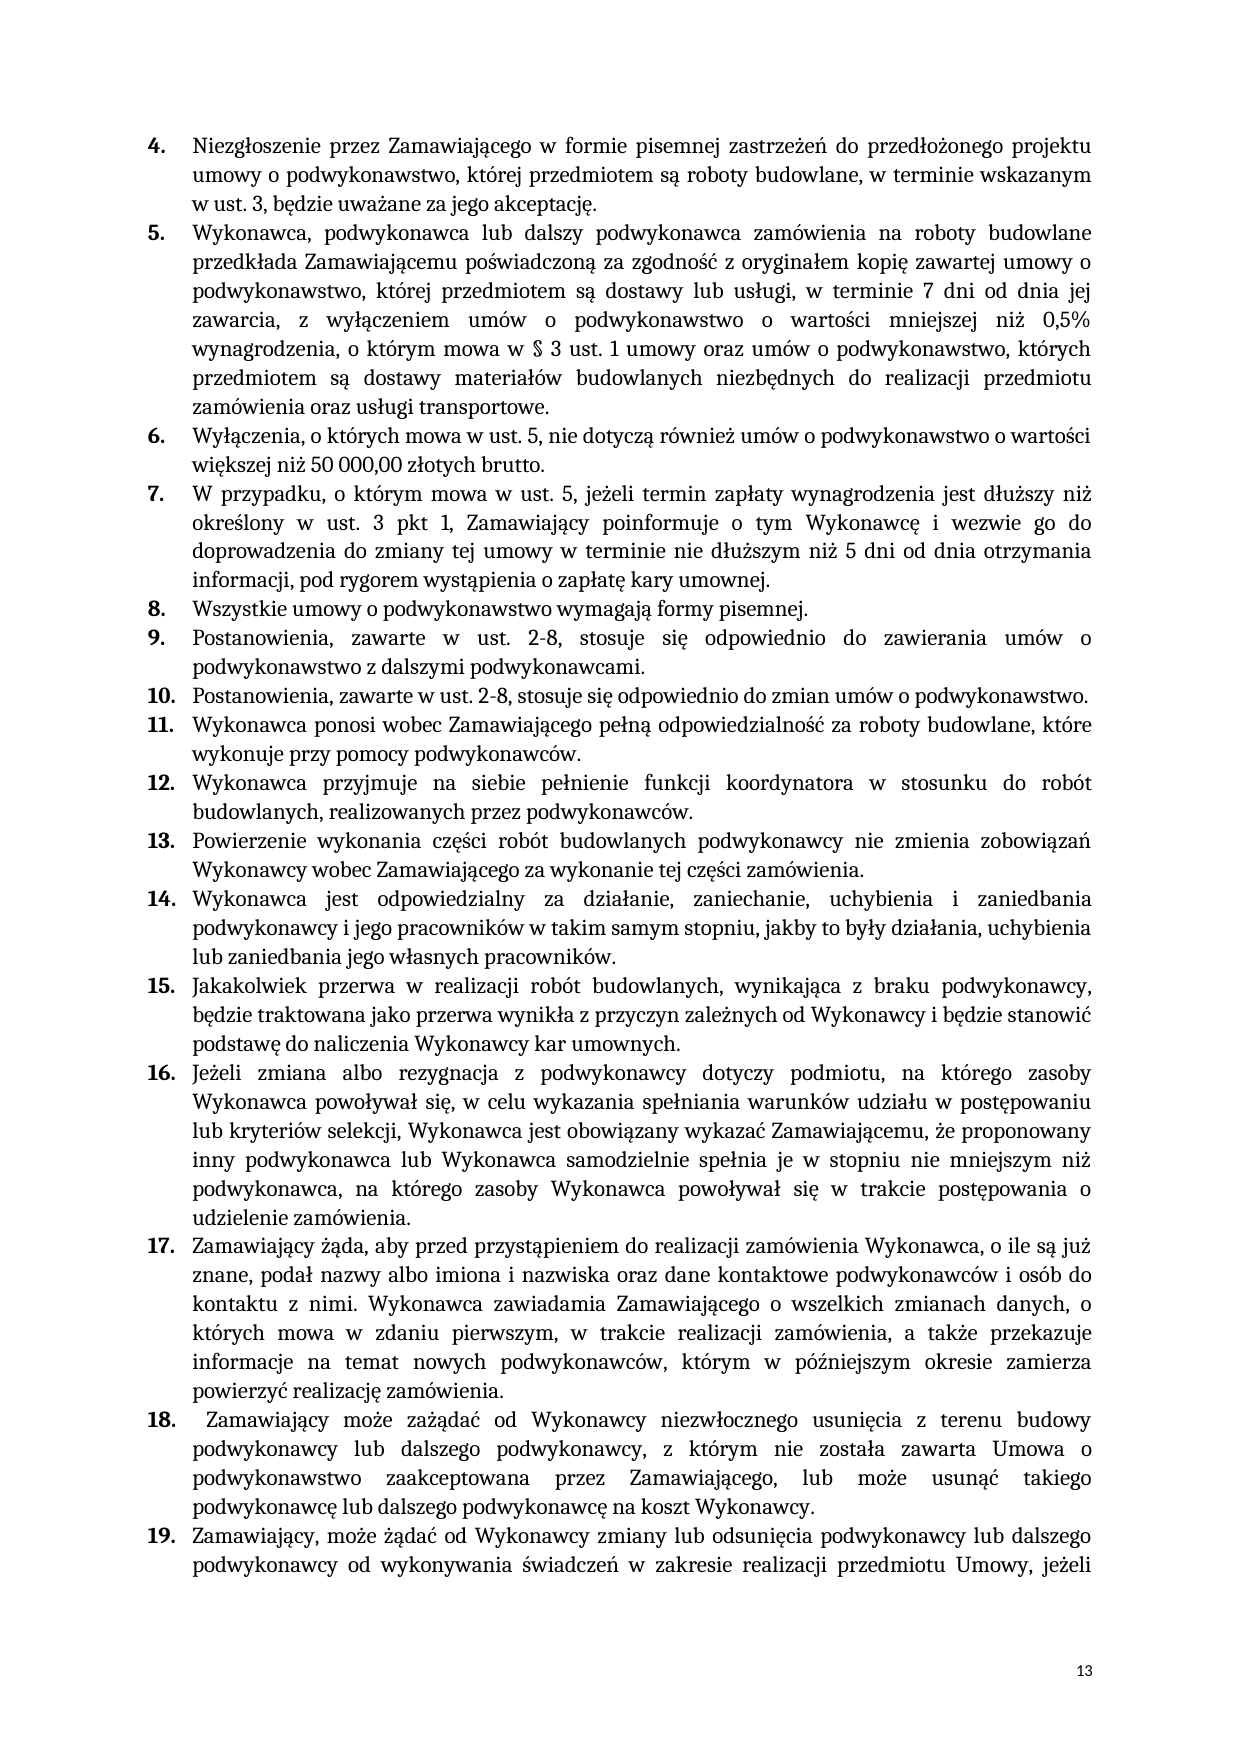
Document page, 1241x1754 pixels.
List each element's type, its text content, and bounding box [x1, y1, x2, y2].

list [148, 1523, 1093, 1578]
list Niezgłoszenie przez Zamawiającego w formie pisemnej zastrzeżeń do przedłożonego projektu umowy o podwykonawstwo, której przedmiotem są roboty budowlane, w terminie wskazanym w ust. 3, będzie uważane za jego akceptację. [148, 133, 1093, 217]
list Wykonawca, podwykonawca lub dalszy podwykonawca zamówienia na roboty budowlane przedkłada Zamawiającemu poświadczoną za zgodność z oryginałem kopię zawartej umowy o podwykonawstwo, której przedmiotem są dostawy lub usługi, w terminie 7 dni od dnia jej zawarcia, z wyłączeniem umów o podwykonawstwo o wartości mniejszej niż 0,5% wynagrodzenia, o którym mowa w § 3 ust. 1 umowy oraz umów o podwykonawstwo, których przedmiotem są dostawy materiałów budowlanych niezbędnych do realizacji przedmiotu zamówienia oraz usługi transportowe. [148, 220, 1093, 420]
list Wykonawca jest odpowiedzialny za działanie, zaniechanie, uchybienia i zaniedbania podwykonawcy i jego pracowników w takim samym stopniu, jakby to były działania, uchybienia lub zaniedbania jego własnych pracowników. [148, 886, 1093, 970]
list Jeżeli zmiana albo rezygnacja z podwykonawcy dotyczy podmiotu, na którego zasoby Wykonawca powoływał się, w celu wykazania spełniania warunków udziału w postępowaniu lub kryteriów selekcji, Wykonawca jest obowiązany wykazać Zamawiającemu, że proponowany inny podwykonawca lub Wykonawca samodzielnie spełnia je w stopniu nie mniejszym niż podwykonawca, na którego zasoby Wykonawca powoływał się w trakcie postępowania o udzielenie zamówienia. [148, 1059, 1093, 1231]
list W przypadku, o którym mowa w ust. 5, jeżeli termin zapłaty wynagrodzenia jest dłuższy niż określony w ust. 3 pkt 1, Zamawiający poinformuje o tym Wykonawcę i wezwie go do doprowadzenia do zmiany tej umowy w terminie nie dłuższym niż 5 dni od dnia otrzymania informacji, pod rygorem wystąpienia o zapłatę kary umownej. [148, 480, 1093, 594]
list Postanowienia, zawarte w ust. 2-8, stosuje się odpowiednio do zawierania umów o podwykonawstwo z dalszymi podwykonawcami. [148, 625, 1093, 681]
list Zamawiający żąda, aby przed przystąpieniem do realizacji zamówienia Wykonawca, o ile są już znane, podał nazwy albo imiona i nazwiska oraz dane kontaktowe podwykonawców i osób do kontaktu z nimi. Wykonawca zawiadamia Zamawiającego o wszelkich zmianach danych, o których mowa w zdaniu pierwszym, w trakcie realizacji zamówienia, a także przekazuje informacje na temat nowych podwykonawców, którym w późniejszym okresie zamierza powierzyć realizację zamówienia. [148, 1233, 1093, 1404]
list Zamawiający może zażądać od Wykonawcy niezwłocznego usunięcia z terenu budowy podwykonawcy lub dalszego podwykonawcy, z którym nie została zawarta Umowa o podwykonawstwo zaakceptowana przez Zamawiającego, lub może usunąć takiego podwykonawcę lub dalszego podwykonawcę na koszt Wykonawcy. [148, 1407, 1093, 1520]
list Jakakolwiek przerwa w realizacji robót budowlanych, wynikająca z braku podwykonawcy, będzie traktowana jako przerwa wynikła z przyczyn zależnych od Wykonawcy i będzie stanowić podstawę do naliczenia Wykonawcy kar umownych. [148, 973, 1093, 1057]
list Powierzenie wykonania części robót budowlanych podwykonawcy nie zmienia zobowiązań Wykonawcy wobec Zamawiającego za wykonanie tej części zamówienia. [148, 828, 1093, 883]
list Wszystkie umowy o podwykonawstwo wymagają formy pisemnej. [148, 596, 1093, 623]
list Wykonawca przyjmuje na siebie pełnienie funkcji koordynatora w stosunku do robót budowlanych, realizowanych przez podwykonawców. [148, 770, 1093, 825]
list Postanowienia, zawarte w ust. 2-8, stosuje się odpowiednio do zmian umów o podwykonawstwo. [148, 683, 1093, 709]
list Wyłączenia, o których mowa w ust. 5, nie dotyczą również umów o podwykonawstwo o wartości większej niż 50 000,00 złotych brutto. [148, 422, 1093, 478]
list Wykonawca ponosi wobec Zamawiającego pełną odpowiedzialność za roboty budowlane, które wykonuje przy pomocy podwykonawców. [148, 712, 1093, 767]
